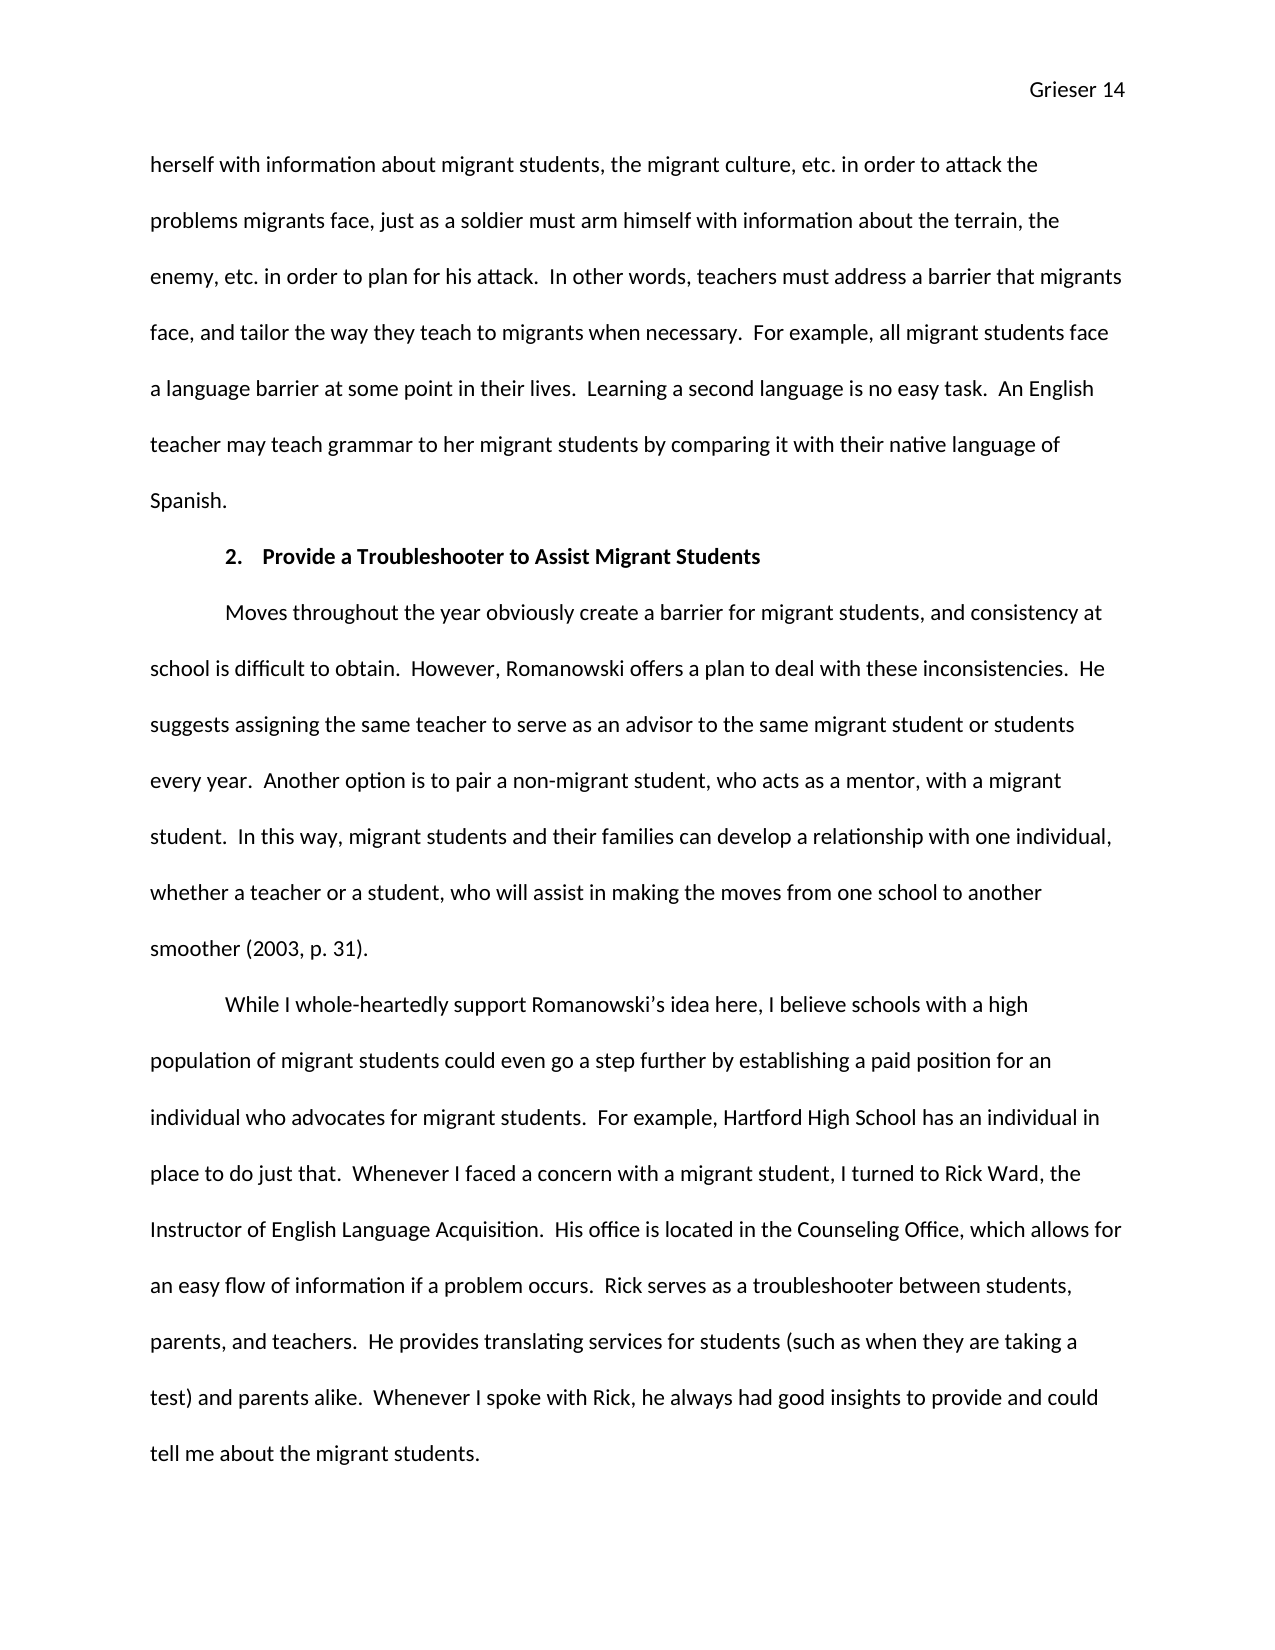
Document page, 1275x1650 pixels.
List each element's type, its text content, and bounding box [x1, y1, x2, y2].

list Provide a Troubleshooter to Assist Migrant Students [225, 542, 1125, 570]
text While I whole-heartedly support Romanowski’s idea here, I believe schools with a high population of migrant students could even go a step further by establishing a paid position for an individual who advocates for migrant students. For example, Hartford High School has an individual in place to do just that. Whenever I faced a concern with a migrant student, I turned to Rick Ward, the Instructor of English Language Acquisition. His office is located in the Counseling Office, which allows for an easy flow of information if a problem occurs. Rick serves as a troubleshooter between students, parents, and teachers. He provides translating services for students (such as when they are taking a test) and parents alike. Whenever I spoke with Rick, he always had good insights to provide and could tell me about the migrant students. [150, 991, 1125, 1467]
text Moves throughout the year obviously create a barrier for migrant students, and consistency at school is difficult to obtain. However, Romanowski offers a plan to deal with these inconsistencies. He suggests assigning the same teacher to serve as an advisor to the same migrant student or students every year. Another option is to pair a non-migrant student, who acts as a mentor, with a migrant student. In this way, migrant students and their families can develop a relationship with one individual, whether a teacher or a student, who will assist in making the moves from one school to another smoother (2003, p. 31). [150, 598, 1125, 963]
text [150, 150, 1125, 514]
